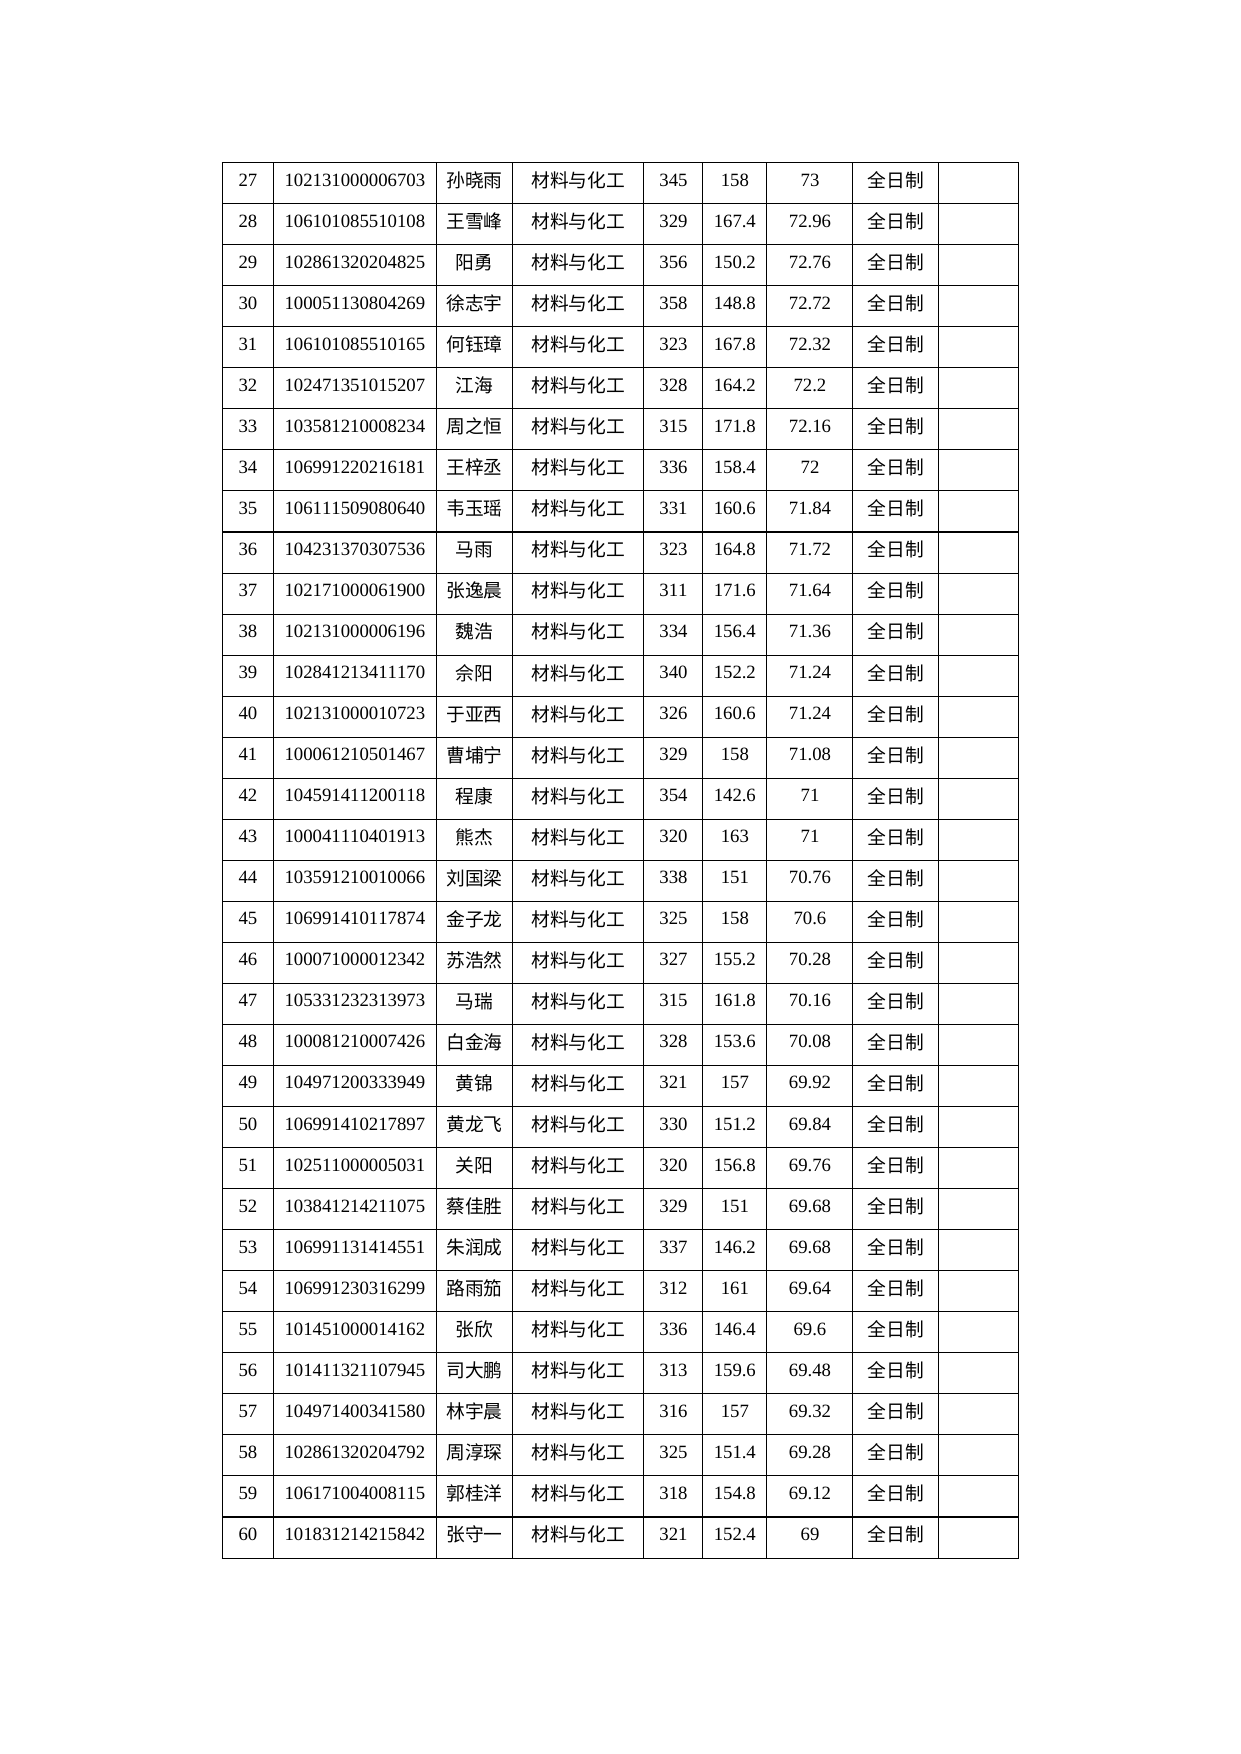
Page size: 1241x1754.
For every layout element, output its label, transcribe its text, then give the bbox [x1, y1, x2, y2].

table_cell 152.4 [703, 1518, 766, 1557]
table_cell 于亚西 [437, 697, 512, 737]
table_cell 102861320204825 [274, 245, 436, 285]
table_cell 146.4 [703, 1312, 766, 1352]
table_cell 马瑞 [437, 984, 512, 1024]
table_cell 材料与化工 [513, 1394, 643, 1434]
table_cell 101411321107945 [274, 1353, 436, 1393]
table_cell 金子龙 [437, 902, 512, 942]
table_cell 69.12 [767, 1476, 852, 1516]
table_cell 100051130804269 [274, 286, 436, 326]
table_cell 104971400341580 [274, 1394, 436, 1434]
table_cell 52 [223, 1189, 273, 1229]
table_cell 71 [767, 779, 852, 819]
table_cell 158 [703, 738, 766, 778]
table_cell 102861320204792 [274, 1435, 436, 1475]
table_cell 何钰璋 [437, 327, 512, 367]
table_cell 315 [644, 409, 702, 449]
table_cell [939, 1353, 1018, 1393]
table_cell 106111509080640 [274, 491, 436, 531]
table_cell 102511000005031 [274, 1148, 436, 1188]
table_cell 张守一 [437, 1518, 512, 1557]
table_cell 60 [223, 1518, 273, 1557]
table_cell 160.6 [703, 491, 766, 531]
table_cell 70.16 [767, 984, 852, 1024]
table_cell 49 [223, 1066, 273, 1106]
table_cell 69.28 [767, 1435, 852, 1475]
table_cell 100071000012342 [274, 943, 436, 983]
table_cell 104971200333949 [274, 1066, 436, 1106]
table_cell 材料与化工 [513, 574, 643, 613]
table_cell 326 [644, 697, 702, 737]
table_cell 157 [703, 1394, 766, 1434]
table_cell 106101085510165 [274, 327, 436, 367]
table_cell 102471351015207 [274, 368, 436, 408]
table_cell 153.6 [703, 1025, 766, 1065]
table_cell 材料与化工 [513, 1025, 643, 1065]
table_cell 151 [703, 1189, 766, 1229]
table_cell 323 [644, 533, 702, 572]
table_cell 48 [223, 1025, 273, 1065]
table_cell 331 [644, 491, 702, 531]
table_cell 345 [644, 163, 702, 203]
table_cell 蔡佳胜 [437, 1189, 512, 1229]
table_cell [939, 1518, 1018, 1557]
table_cell 163 [703, 820, 766, 860]
table_cell 材料与化工 [513, 163, 643, 203]
table_cell [939, 902, 1018, 942]
table_cell 106991410217897 [274, 1107, 436, 1147]
table_cell 全日制 [853, 984, 938, 1024]
table_cell 101831214215842 [274, 1518, 436, 1557]
table_cell 全日制 [853, 656, 938, 696]
table_cell 71.08 [767, 738, 852, 778]
table_cell 材料与化工 [513, 779, 643, 819]
table_cell 全日制 [853, 1476, 938, 1516]
table_cell [939, 820, 1018, 860]
table_cell 354 [644, 779, 702, 819]
table_cell 材料与化工 [513, 204, 643, 244]
table_cell 材料与化工 [513, 738, 643, 778]
table_cell 106991230316299 [274, 1271, 436, 1311]
table_cell 全日制 [853, 697, 938, 737]
table_cell 材料与化工 [513, 1148, 643, 1188]
table_cell 72 [767, 450, 852, 490]
table_cell [939, 1271, 1018, 1311]
table_cell 160.6 [703, 697, 766, 737]
table_cell [939, 1189, 1018, 1229]
table_cell [939, 738, 1018, 778]
table_cell 全日制 [853, 1025, 938, 1065]
table_cell 102171000061900 [274, 574, 436, 613]
table_cell [939, 943, 1018, 983]
table_cell 46 [223, 943, 273, 983]
table_cell 材料与化工 [513, 697, 643, 737]
table_cell 全日制 [853, 861, 938, 901]
table_cell 330 [644, 1107, 702, 1147]
table_cell 35 [223, 491, 273, 531]
table_cell 29 [223, 245, 273, 285]
table_cell 材料与化工 [513, 656, 643, 696]
table_cell 70.28 [767, 943, 852, 983]
table_cell 全日制 [853, 327, 938, 367]
table_cell 164.2 [703, 368, 766, 408]
table_cell 材料与化工 [513, 1107, 643, 1147]
table_cell 338 [644, 861, 702, 901]
table_cell 全日制 [853, 1189, 938, 1229]
table_cell 30 [223, 286, 273, 326]
table_cell 程康 [437, 779, 512, 819]
table_cell 71.36 [767, 615, 852, 654]
table_cell 全日制 [853, 1107, 938, 1147]
table_cell 164.8 [703, 533, 766, 572]
table_cell 王梓丞 [437, 450, 512, 490]
table_cell [939, 163, 1018, 203]
table_cell [939, 779, 1018, 819]
table_cell 151 [703, 861, 766, 901]
table_cell 黄龙飞 [437, 1107, 512, 1147]
table_cell 158 [703, 163, 766, 203]
table_cell 329 [644, 738, 702, 778]
table_cell 71.24 [767, 656, 852, 696]
table_cell 336 [644, 1312, 702, 1352]
table_cell 全日制 [853, 738, 938, 778]
table_cell 148.8 [703, 286, 766, 326]
table_cell [939, 491, 1018, 531]
table_cell 全日制 [853, 615, 938, 654]
table_cell 69.76 [767, 1148, 852, 1188]
table_cell 318 [644, 1476, 702, 1516]
table_cell [939, 1066, 1018, 1106]
table_cell [939, 450, 1018, 490]
table_cell 102841213411170 [274, 656, 436, 696]
table_cell 69.92 [767, 1066, 852, 1106]
table_cell 150.2 [703, 245, 766, 285]
table_cell 156.4 [703, 615, 766, 654]
table_cell 阳勇 [437, 245, 512, 285]
table_cell 72.2 [767, 368, 852, 408]
table_cell 材料与化工 [513, 1476, 643, 1516]
table_cell 朱润成 [437, 1230, 512, 1270]
table_cell 31 [223, 327, 273, 367]
table_cell 56 [223, 1353, 273, 1393]
table_cell 材料与化工 [513, 1271, 643, 1311]
table_cell 102131000006196 [274, 615, 436, 654]
table_cell 161 [703, 1271, 766, 1311]
table_cell 全日制 [853, 204, 938, 244]
table_cell 27 [223, 163, 273, 203]
table_cell 316 [644, 1394, 702, 1434]
table_cell 158.4 [703, 450, 766, 490]
table_cell 72.72 [767, 286, 852, 326]
table_cell 孙晓雨 [437, 163, 512, 203]
table_cell 329 [644, 1189, 702, 1229]
table_cell 158 [703, 902, 766, 942]
table_cell 142.6 [703, 779, 766, 819]
table_cell 71.84 [767, 491, 852, 531]
table_cell 全日制 [853, 1312, 938, 1352]
table_cell 全日制 [853, 943, 938, 983]
table_cell 33 [223, 409, 273, 449]
table_cell [939, 368, 1018, 408]
table_cell 334 [644, 615, 702, 654]
table_cell 340 [644, 656, 702, 696]
table_cell 材料与化工 [513, 1312, 643, 1352]
table_cell 材料与化工 [513, 286, 643, 326]
table_cell [939, 615, 1018, 654]
table_cell [939, 1435, 1018, 1475]
table_cell 69.84 [767, 1107, 852, 1147]
table_cell 156.8 [703, 1148, 766, 1188]
table_cell 104231370307536 [274, 533, 436, 572]
table_cell [939, 204, 1018, 244]
table_cell 全日制 [853, 163, 938, 203]
table_cell 张欣 [437, 1312, 512, 1352]
table_cell 路雨笳 [437, 1271, 512, 1311]
table_cell 材料与化工 [513, 902, 643, 942]
table_cell 106171004008115 [274, 1476, 436, 1516]
table_cell 105331232313973 [274, 984, 436, 1024]
table_cell 材料与化工 [513, 245, 643, 285]
table_cell 全日制 [853, 1148, 938, 1188]
table_cell 69.48 [767, 1353, 852, 1393]
table_cell 材料与化工 [513, 943, 643, 983]
table_cell 周之恒 [437, 409, 512, 449]
table_cell [939, 1230, 1018, 1270]
table_cell 材料与化工 [513, 491, 643, 531]
table_cell 材料与化工 [513, 533, 643, 572]
table_cell 材料与化工 [513, 409, 643, 449]
table_cell [939, 1394, 1018, 1434]
table_cell 37 [223, 574, 273, 613]
table_cell 69.64 [767, 1271, 852, 1311]
table_cell 152.2 [703, 656, 766, 696]
table_cell 101451000014162 [274, 1312, 436, 1352]
table_cell 167.8 [703, 327, 766, 367]
table_cell 329 [644, 204, 702, 244]
table_cell 熊杰 [437, 820, 512, 860]
table_cell 全日制 [853, 779, 938, 819]
table_cell [939, 1476, 1018, 1516]
table_cell 41 [223, 738, 273, 778]
table_cell 320 [644, 1148, 702, 1188]
table_cell 171.6 [703, 574, 766, 613]
table_cell 白金海 [437, 1025, 512, 1065]
table_cell 40 [223, 697, 273, 737]
table_cell 佘阳 [437, 656, 512, 696]
table_cell [939, 656, 1018, 696]
table_cell 100041110401913 [274, 820, 436, 860]
table_cell 151.4 [703, 1435, 766, 1475]
table_cell 39 [223, 656, 273, 696]
table_cell [939, 1148, 1018, 1188]
table_cell 材料与化工 [513, 1230, 643, 1270]
table_cell 100061210501467 [274, 738, 436, 778]
table_cell 327 [644, 943, 702, 983]
table_cell 320 [644, 820, 702, 860]
table_cell 关阳 [437, 1148, 512, 1188]
table_cell 53 [223, 1230, 273, 1270]
table_cell 72.32 [767, 327, 852, 367]
table_cell 45 [223, 902, 273, 942]
table_cell 38 [223, 615, 273, 654]
table_cell 103581210008234 [274, 409, 436, 449]
table_cell 材料与化工 [513, 368, 643, 408]
table_cell 44 [223, 861, 273, 901]
table_cell 100081210007426 [274, 1025, 436, 1065]
table_cell 103841214211075 [274, 1189, 436, 1229]
table_cell 材料与化工 [513, 1435, 643, 1475]
table_cell 47 [223, 984, 273, 1024]
table_cell 311 [644, 574, 702, 613]
table_cell 171.8 [703, 409, 766, 449]
table_cell 55 [223, 1312, 273, 1352]
table_cell [939, 1025, 1018, 1065]
table_cell 魏浩 [437, 615, 512, 654]
table_cell 151.2 [703, 1107, 766, 1147]
table_cell 321 [644, 1066, 702, 1106]
table_cell 材料与化工 [513, 615, 643, 654]
table_cell 69.68 [767, 1230, 852, 1270]
table_cell 106991410117874 [274, 902, 436, 942]
table_cell 71.72 [767, 533, 852, 572]
table_cell [939, 533, 1018, 572]
table_cell [939, 984, 1018, 1024]
table_cell 54 [223, 1271, 273, 1311]
table_cell 146.2 [703, 1230, 766, 1270]
table_cell 315 [644, 984, 702, 1024]
table_cell 51 [223, 1148, 273, 1188]
table_cell 103591210010066 [274, 861, 436, 901]
table_cell 57 [223, 1394, 273, 1434]
table_cell 102131000006703 [274, 163, 436, 203]
table_cell 全日制 [853, 1230, 938, 1270]
table_cell 34 [223, 450, 273, 490]
table_cell 马雨 [437, 533, 512, 572]
table_cell 全日制 [853, 1066, 938, 1106]
table_cell 刘国梁 [437, 861, 512, 901]
table_cell 全日制 [853, 368, 938, 408]
table_cell 32 [223, 368, 273, 408]
table_cell 71.24 [767, 697, 852, 737]
table_cell 郭桂洋 [437, 1476, 512, 1516]
table_cell 154.8 [703, 1476, 766, 1516]
table_cell 全日制 [853, 1271, 938, 1311]
table_cell 全日制 [853, 1394, 938, 1434]
table_cell 73 [767, 163, 852, 203]
table_cell 321 [644, 1518, 702, 1557]
table_cell 59 [223, 1476, 273, 1516]
table_cell 69 [767, 1518, 852, 1557]
table_cell 157 [703, 1066, 766, 1106]
table_cell 全日制 [853, 286, 938, 326]
table_cell 356 [644, 245, 702, 285]
table_cell [939, 574, 1018, 613]
table_cell 材料与化工 [513, 820, 643, 860]
table_cell 155.2 [703, 943, 766, 983]
table_cell 36 [223, 533, 273, 572]
table_cell 林宇晨 [437, 1394, 512, 1434]
table_cell 159.6 [703, 1353, 766, 1393]
table_cell 72.76 [767, 245, 852, 285]
table_cell 全日制 [853, 533, 938, 572]
table_cell 材料与化工 [513, 1189, 643, 1229]
table_cell 周淳琛 [437, 1435, 512, 1475]
table_cell 328 [644, 368, 702, 408]
table_cell 全日制 [853, 574, 938, 613]
table_cell 69.68 [767, 1189, 852, 1229]
table_cell 全日制 [853, 1353, 938, 1393]
table_cell 323 [644, 327, 702, 367]
table_cell 325 [644, 902, 702, 942]
table_cell [939, 286, 1018, 326]
table_cell 106991220216181 [274, 450, 436, 490]
table_cell 全日制 [853, 902, 938, 942]
table_cell 江海 [437, 368, 512, 408]
table_cell 328 [644, 1025, 702, 1065]
table_cell 全日制 [853, 409, 938, 449]
table_cell 全日制 [853, 820, 938, 860]
table_cell 司大鹏 [437, 1353, 512, 1393]
table_cell 张逸晨 [437, 574, 512, 613]
table_cell 苏浩然 [437, 943, 512, 983]
table_cell 337 [644, 1230, 702, 1270]
table_cell 312 [644, 1271, 702, 1311]
table_cell 71.64 [767, 574, 852, 613]
table_cell 102131000010723 [274, 697, 436, 737]
table_cell 69.32 [767, 1394, 852, 1434]
table_cell 358 [644, 286, 702, 326]
table_cell 黄锦 [437, 1066, 512, 1106]
table_cell 58 [223, 1435, 273, 1475]
table_cell 材料与化工 [513, 1353, 643, 1393]
table_cell 72.16 [767, 409, 852, 449]
table_cell 70.08 [767, 1025, 852, 1065]
table_cell 28 [223, 204, 273, 244]
table_cell 50 [223, 1107, 273, 1147]
table_cell [939, 861, 1018, 901]
table_cell 167.4 [703, 204, 766, 244]
table_cell 70.76 [767, 861, 852, 901]
table_cell 161.8 [703, 984, 766, 1024]
table_cell [939, 1107, 1018, 1147]
table_cell 全日制 [853, 1435, 938, 1475]
table_cell 材料与化工 [513, 1066, 643, 1106]
table_cell 曹埔宁 [437, 738, 512, 778]
table_cell 69.6 [767, 1312, 852, 1352]
table_cell 全日制 [853, 245, 938, 285]
table_cell 韦玉瑶 [437, 491, 512, 531]
table_cell [939, 245, 1018, 285]
table_cell 材料与化工 [513, 984, 643, 1024]
table_cell 材料与化工 [513, 1518, 643, 1557]
table_cell 42 [223, 779, 273, 819]
table_cell 徐志宇 [437, 286, 512, 326]
table_cell 70.6 [767, 902, 852, 942]
table_cell 全日制 [853, 491, 938, 531]
table_cell 全日制 [853, 450, 938, 490]
table_cell 104591411200118 [274, 779, 436, 819]
table_cell [939, 1312, 1018, 1352]
table_cell 71 [767, 820, 852, 860]
table_cell 313 [644, 1353, 702, 1393]
table_cell [939, 327, 1018, 367]
table_cell [939, 409, 1018, 449]
table_cell 材料与化工 [513, 861, 643, 901]
table_cell 106991131414551 [274, 1230, 436, 1270]
table_cell 全日制 [853, 1518, 938, 1557]
table_cell 72.96 [767, 204, 852, 244]
table_cell 材料与化工 [513, 450, 643, 490]
table_cell 王雪峰 [437, 204, 512, 244]
table_cell 材料与化工 [513, 327, 643, 367]
table_cell 43 [223, 820, 273, 860]
table_cell [939, 697, 1018, 737]
table_cell 325 [644, 1435, 702, 1475]
table_cell 106101085510108 [274, 204, 436, 244]
table_cell 336 [644, 450, 702, 490]
